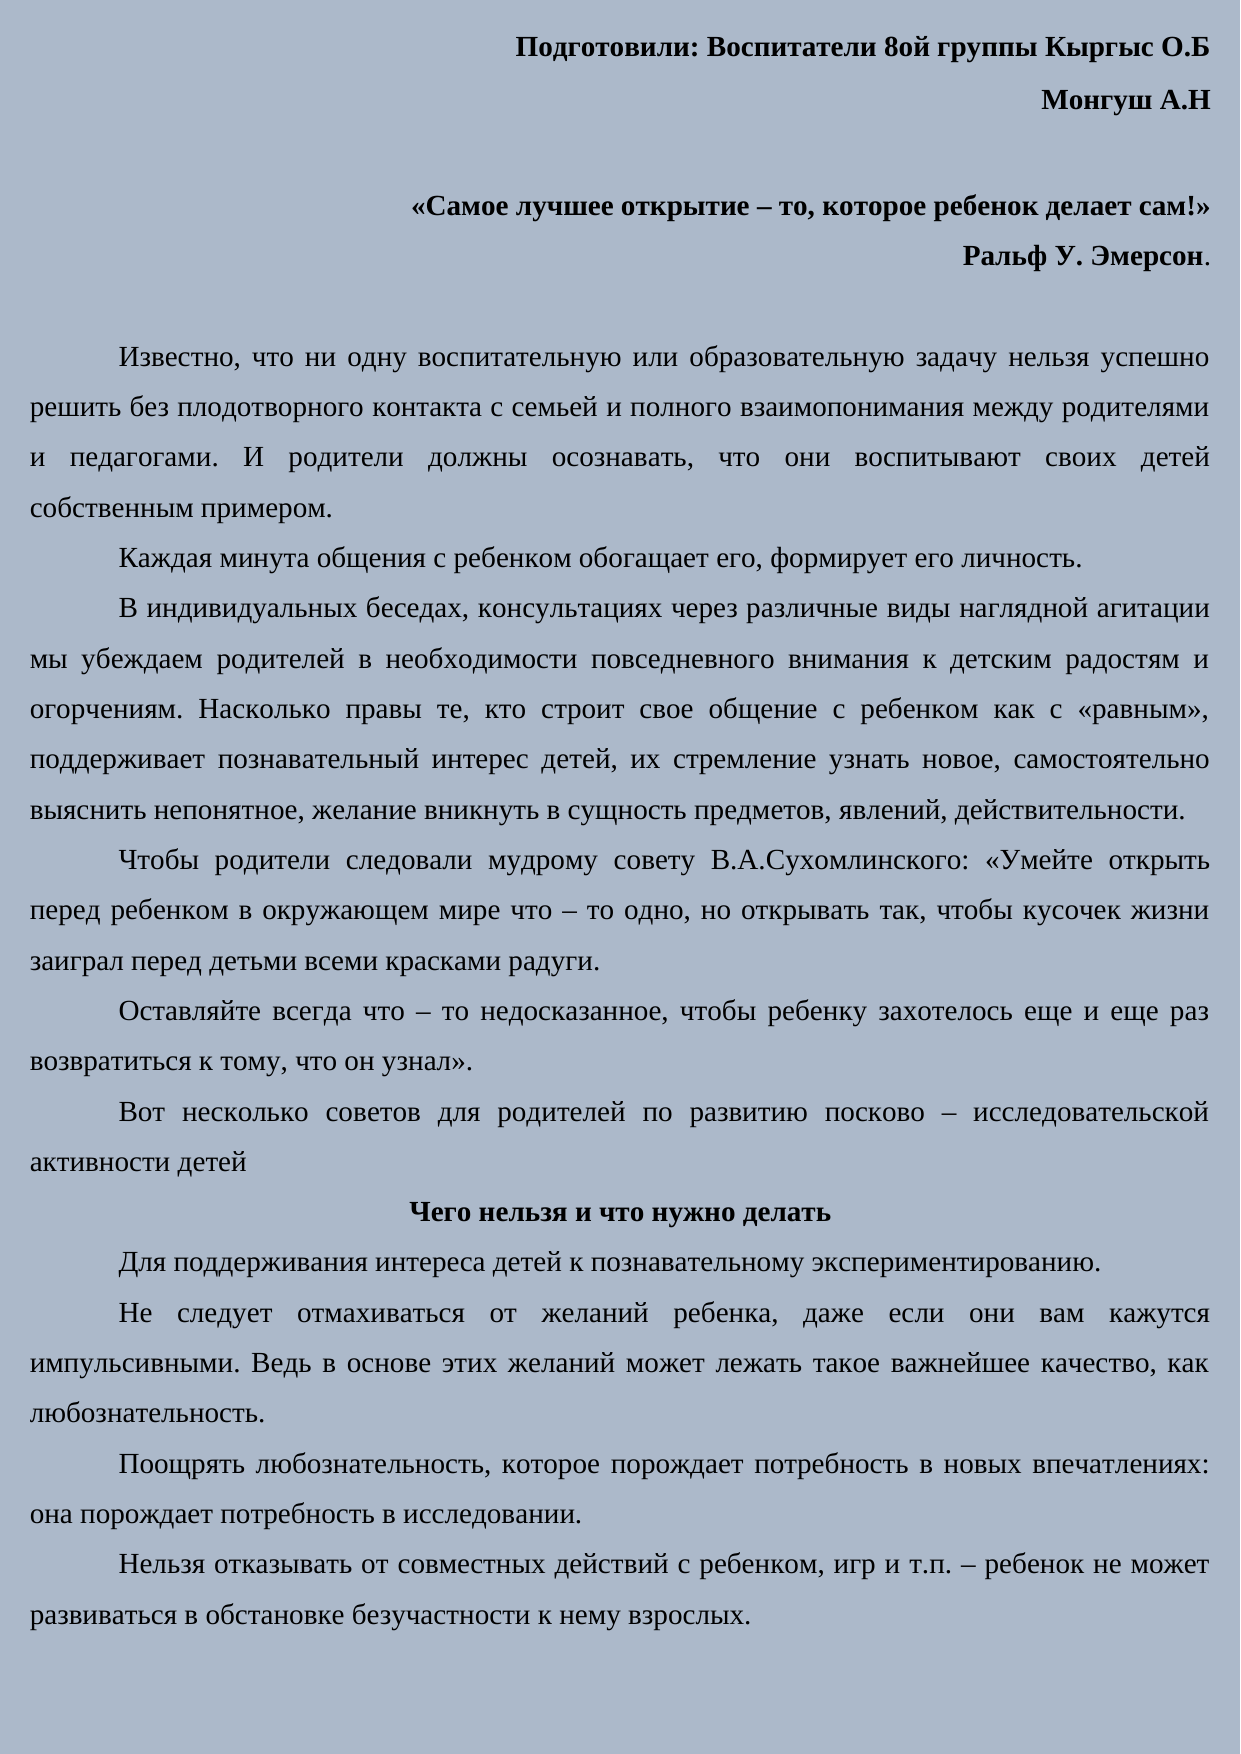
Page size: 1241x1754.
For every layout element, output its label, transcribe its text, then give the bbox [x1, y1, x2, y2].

text Для поддерживания интереса детей к познавательному экспериментированию. [29, 1244, 1211, 1278]
text Нельзя отказывать от совместных действий с ребенком, игр и т.п. – ребенок не может развиваться в обстановке безучастности к нему взрослых. [29, 1546, 1211, 1630]
text Чтобы родители следовали мудрому совету В.А.Сухомлинского: «Умейте открыть перед ребенком в окружающем мире что – то одно, но открывать так, чтобы кусочек жизни заиграл перед детьми всеми красками радуги. [29, 842, 1211, 976]
text Оставляйте всегда что – то недосказанное, чтобы ребенку захотелось еще и еще раз возвратиться к тому, что он узнал». [29, 993, 1211, 1077]
text Подготовили: Воспитатели 8ой группы Кыргыс О.Б [29, 29, 1211, 63]
text Чего нельзя и что нужно делать [29, 1194, 1211, 1228]
text Вот несколько советов для родителей по развитию посково – исследовательской активности детей [29, 1094, 1211, 1177]
text Известно, что ни одну воспитательную или образовательную задачу нельзя успешно решить без плодотворного контакта с семьей и полного взаимопонимания между родителями и педагогами. И родители должны осознавать, что они воспитывают своих детей собственным примером. [29, 339, 1211, 523]
text В индивидуальных беседах, консультациях через различные виды наглядной агитации мы убеждаем родителей в необходимости повседневного внимания к детским радостям и огорчениям. Насколько правы те, кто строит свое общение с ребенком как с «равным», поддерживает познавательный интерес детей, их стремление узнать новое, самостоятельно выяснить непонятное, желание вникнуть в сущность предметов, явлений, действительности. [29, 591, 1211, 825]
text Ральф У. Эмерсон. [29, 238, 1211, 272]
text Каждая минута общения с ребенком обогащает его, формирует его личность. [29, 540, 1211, 574]
text Не следует отмахиваться от желаний ребенка, даже если они вам кажутся импульсивными. Ведь в основе этих желаний может лежать такое важнейшее качество, как любознательность. [29, 1295, 1211, 1429]
text Монгуш А.Н [29, 82, 1211, 116]
text Поощрять любознательность, которое порождает потребность в новых впечатлениях: она порождает потребность в исследовании. [29, 1446, 1211, 1530]
text «Самое лучшее открытие – то, которое ребенок делает сам!» [29, 188, 1211, 222]
